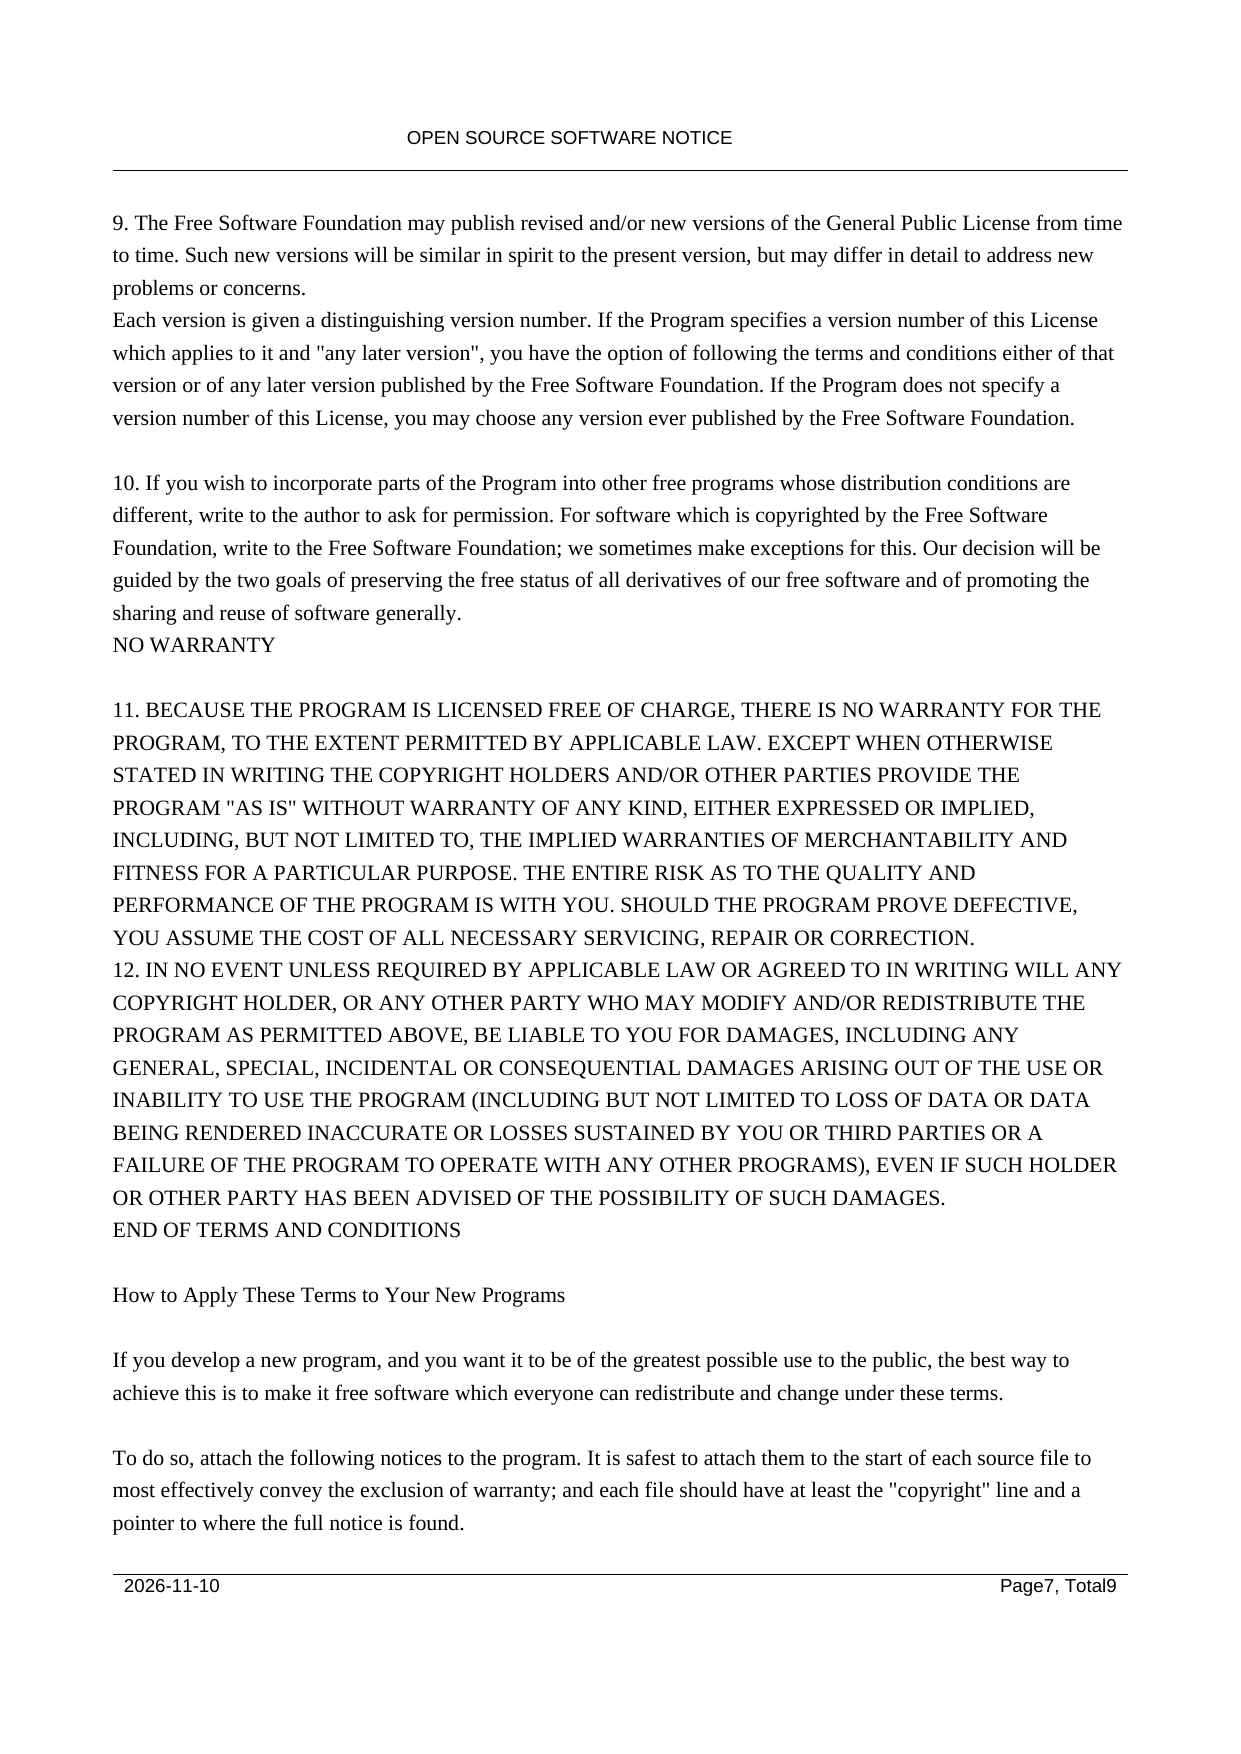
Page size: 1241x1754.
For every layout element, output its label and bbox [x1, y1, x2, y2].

text [112, 206, 1128, 1539]
